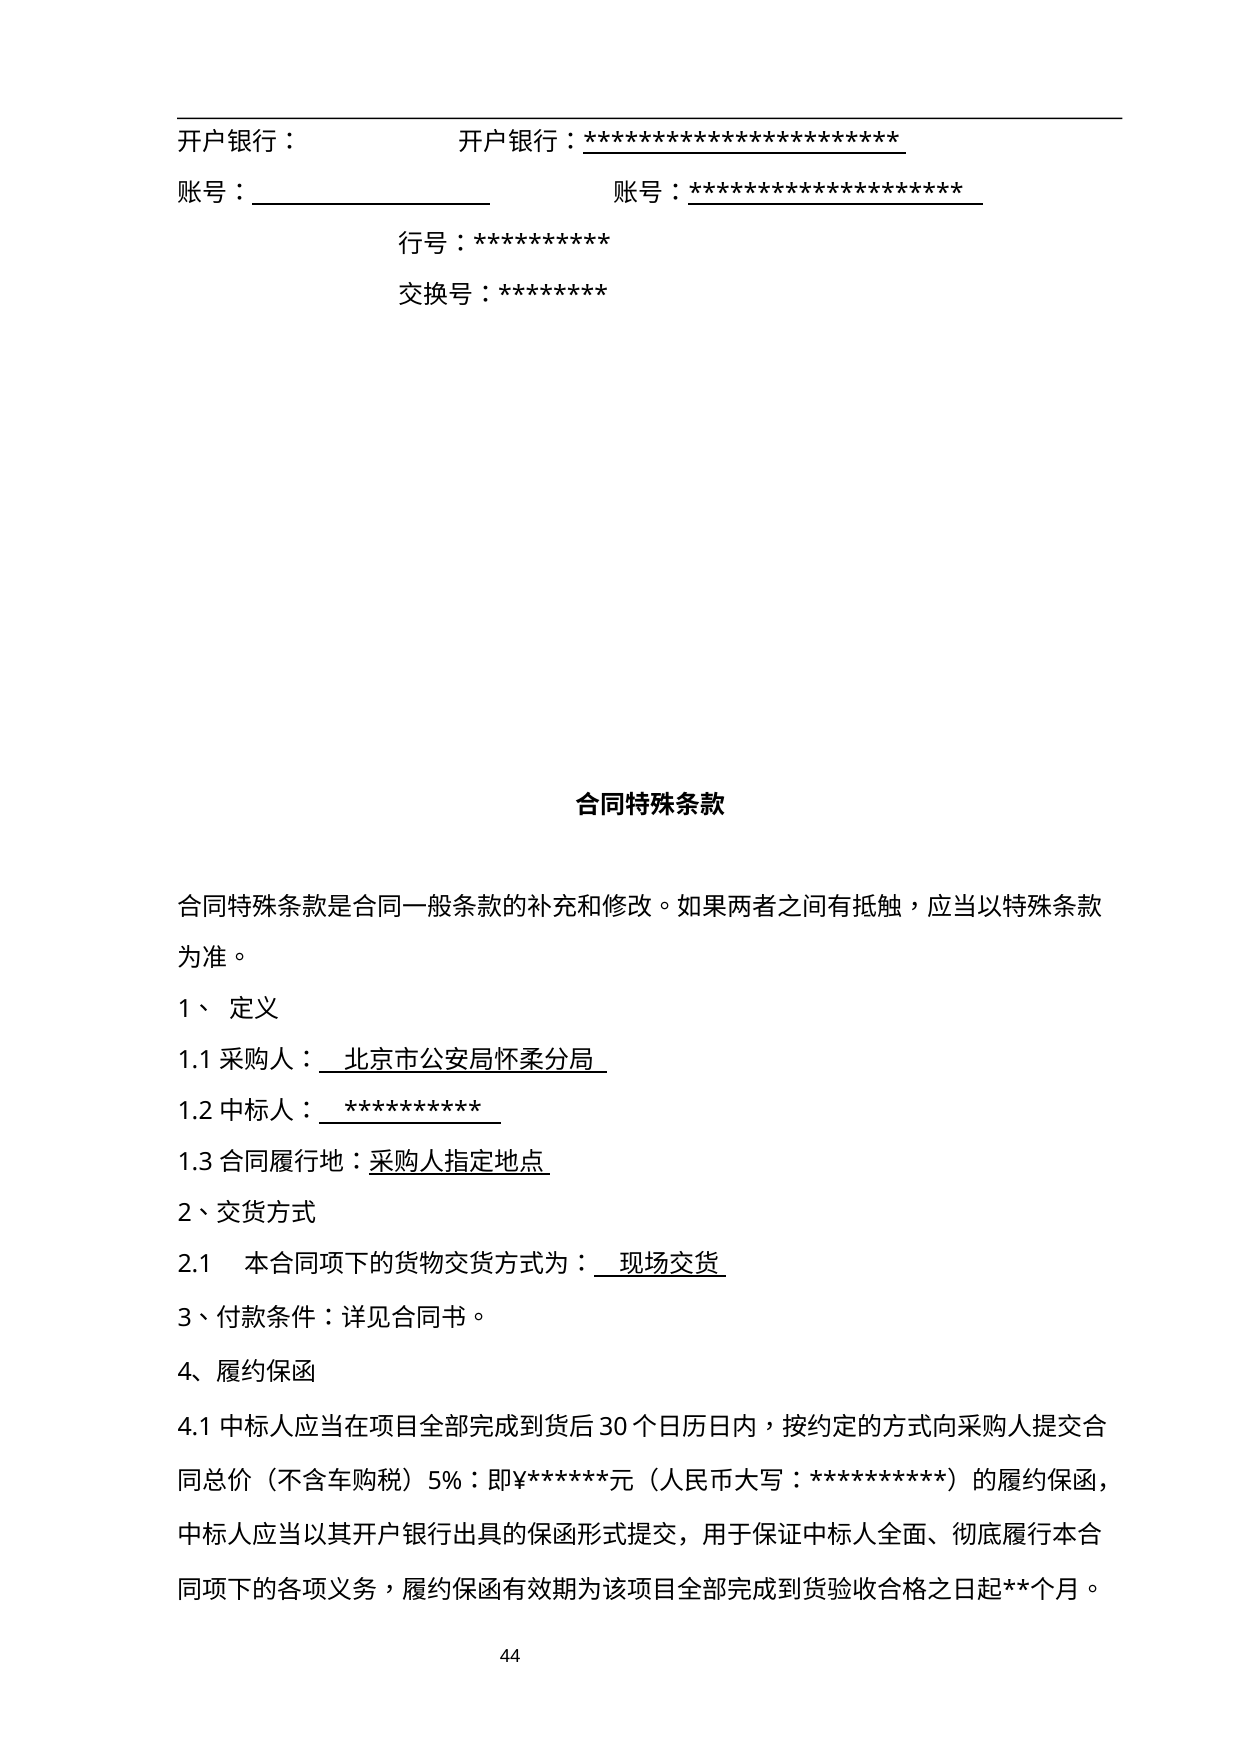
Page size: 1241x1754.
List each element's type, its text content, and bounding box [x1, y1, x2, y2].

text 账号： 账号：******************** [177, 174, 1122, 208]
text 2.1 本合同项下的货物交货方式为： 现场交货 [177, 1246, 1122, 1280]
text 行号：********** [177, 225, 1122, 259]
text 1.3 合同履行地：采购人指定地点 [177, 1144, 1122, 1178]
text 4、履约保函 [177, 1352, 1122, 1388]
text 交换号：******** [177, 276, 1122, 310]
text 3、付款条件：详见合同书。 [177, 1297, 1122, 1333]
text 4.1 中标人应当在项目全部完成到货后30个日历日内，按约定的方式向采购人提交合同总价（不含车购税）5%：即¥******元（人民币大写：**********）的履约保函，中标人应当以其开户银行出具的保函形式提交，用于保证中标人全面、彻底履行本合同项下的各项义务，履约保函有效期为该项目全部完成到货验收合格之日起**个月。 [177, 1406, 1122, 1605]
list 定义 [177, 991, 1122, 1025]
text 开户银行： 开户银行：*********************** [177, 123, 1122, 157]
text 合同特殊条款 [177, 787, 1122, 821]
text 2、交货方式 [177, 1195, 1122, 1229]
text 合同特殊条款是合同一般条款的补充和修改。如果两者之间有抵触，应当以特殊条款为准。 [177, 889, 1122, 974]
text 1.1 采购人： 北京市公安局怀柔分局 [177, 1042, 1122, 1076]
text 1.2 中标人： ********** [177, 1093, 1122, 1127]
